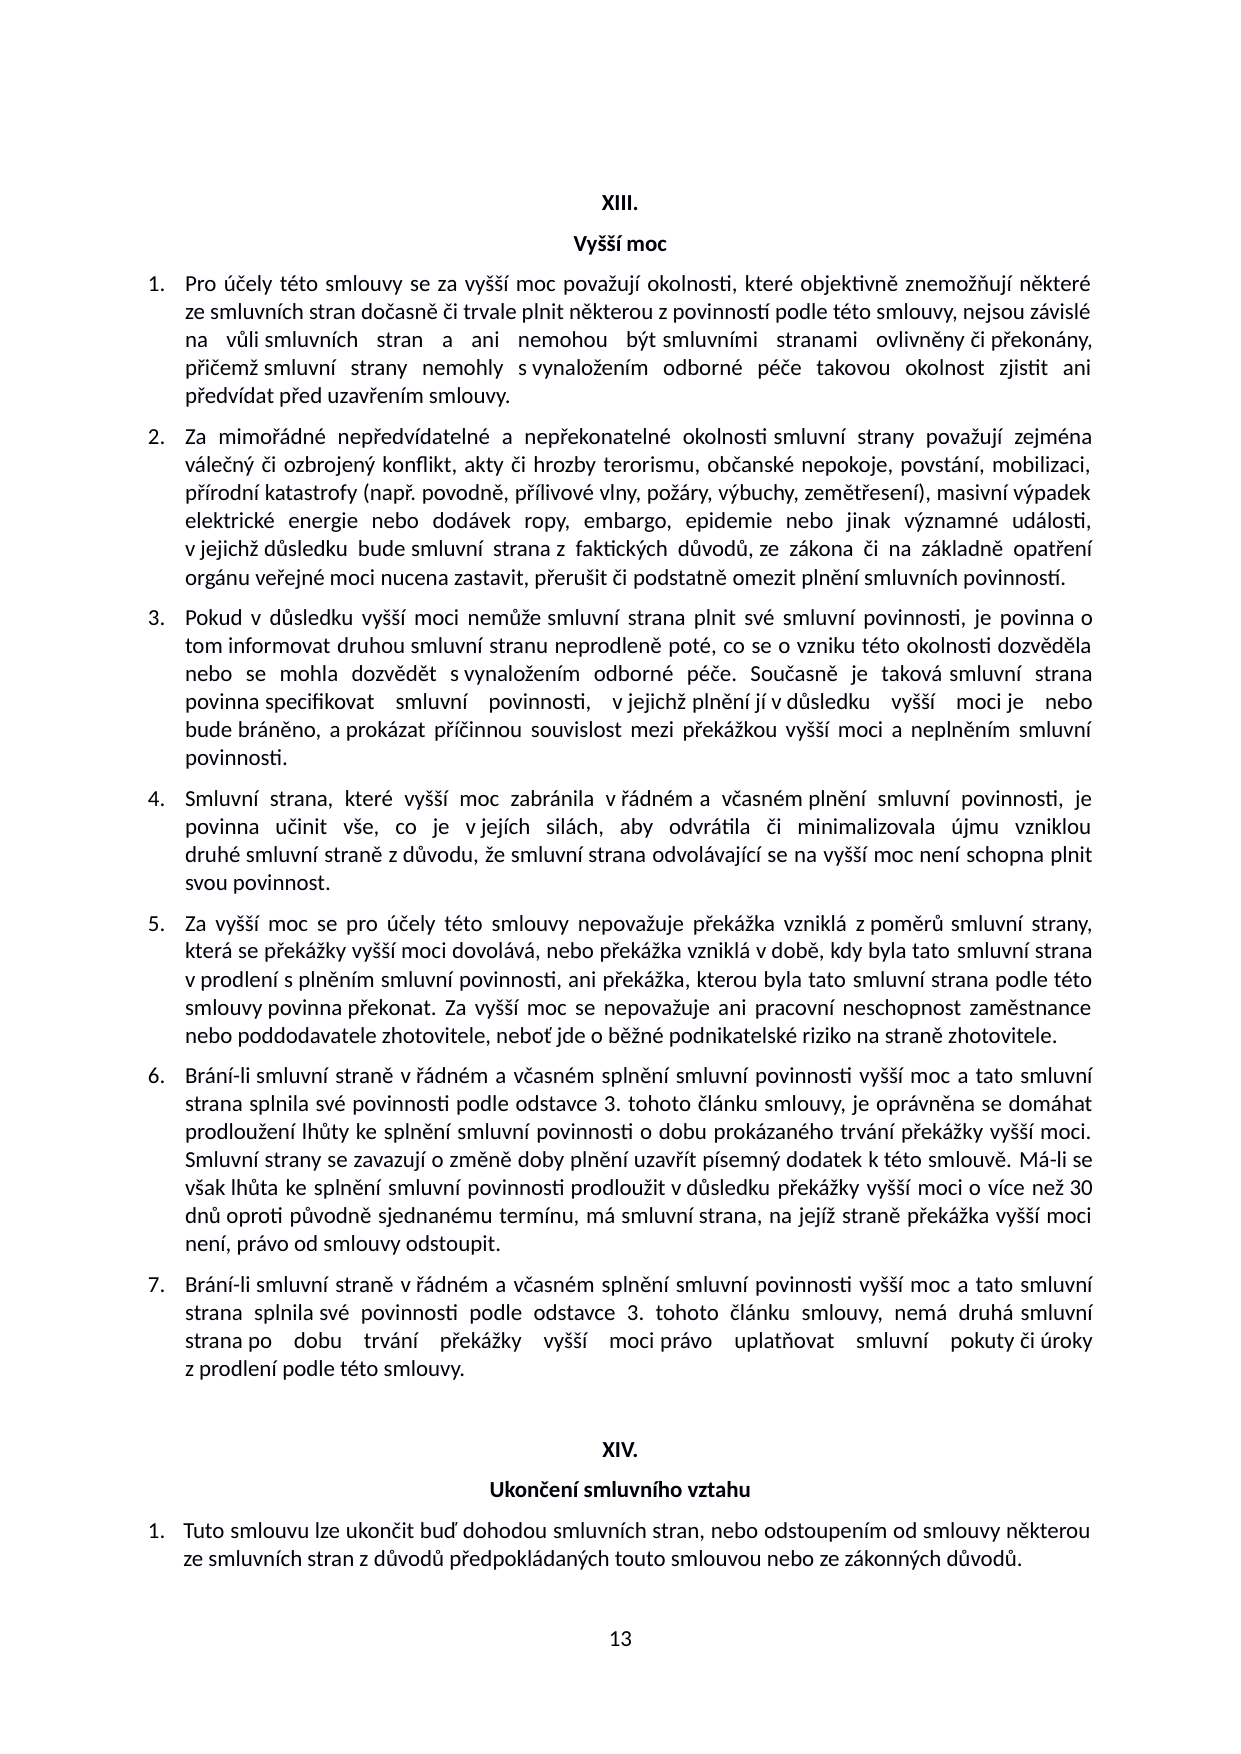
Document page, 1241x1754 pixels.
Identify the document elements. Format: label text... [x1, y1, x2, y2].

list Smluvní strana, které vyšší moc zabránila v řádném a včasném plnění smluvní povinnosti, je povinna učinit vše, co je v jejích silách, aby odvrátila či minimalizovala újmu vzniklou druhé smluvní straně z důvodu, že smluvní strana odvolávající se na vyšší moc není schopna plnit svou povinnost. [148, 784, 1093, 896]
list Za vyšší moc se pro účely této smlouvy nepovažuje překážka vzniklá z poměrů smluvní strany, která se překážky vyšší moci dovolává, nebo překážka vzniklá v době, kdy byla tato smluvní strana v prodlení s plněním smluvní povinnosti, ani překážka, kterou byla tato smluvní strana podle této smlouvy povinna překonat. Za vyšší moc se nepovažuje ani pracovní neschopnost zaměstnance nebo poddodavatele zhotovitele, neboť jde o běžné podnikatelské riziko na straně zhotovitele. [148, 909, 1093, 1049]
list Tuto smlouvu lze ukončit buď dohodou smluvních stran, nebo odstoupením od smlouvy některou ze smluvních stran z důvodů předpokládaných touto smlouvou nebo ze zákonných důvodů. [148, 1516, 1093, 1572]
list Brání-li smluvní straně v řádném a včasném splnění smluvní povinnosti vyšší moc a tato smluvní strana splnila své povinnosti podle odstavce 3. tohoto článku smlouvy, nemá druhá smluvní strana po dobu trvání překážky vyšší moci právo uplatňovat smluvní pokuty či úroky z prodlení podle této smlouvy. [148, 1270, 1093, 1382]
list Pro účely této smlouvy se za vyšší moc považují okolnosti, které objektivně znemožňují některé ze smluvních stran dočasně či trvale plnit některou z povinností podle této smlouvy, nejsou závislé na vůli smluvních stran a ani nemohou být smluvními stranami ovlivněny či překonány, přičemž smluvní strany nemohly s vynaložením odborné péče takovou okolnost zjistit ani předvídat před uzavřením smlouvy. [148, 269, 1093, 409]
text Ukončení smluvního vztahu [148, 1476, 1093, 1503]
list Pokud v důsledku vyšší moci nemůže smluvní strana plnit své smluvní povinnosti, je povinna o tom informovat druhou smluvní stranu neprodleně poté, co se o vzniku této okolnosti dozvěděla nebo se mohla dozvědět s vynaložením odborné péče. Současně je taková smluvní strana povinna specifikovat smluvní povinnosti, v jejichž plnění jí v důsledku vyšší moci je nebo bude bráněno, a prokázat příčinnou souvislost mezi překážkou vyšší moci a neplněním smluvní povinnosti. [148, 603, 1093, 772]
list Brání-li smluvní straně v řádném a včasném splnění smluvní povinnosti vyšší moc a tato smluvní strana splnila své povinnosti podle odstavce 3. tohoto článku smlouvy, je oprávněna se domáhat prodloužení lhůty ke splnění smluvní povinnosti o dobu prokázaného trvání překážky vyšší moci. Smluvní strany se zavazují o změně doby plnění uzavřít písemný dodatek k této smlouvě. Má-li se však lhůta ke splnění smluvní povinnosti prodloužit v důsledku překážky vyšší moci o více než 30 dnů oproti původně sjednanému termínu, má smluvní strana, na jejíž straně překážka vyšší moci není, právo od smlouvy odstoupit. [148, 1061, 1093, 1257]
text XIV. [148, 1435, 1093, 1463]
text Vyšší moc [148, 229, 1093, 257]
text XIII. [148, 188, 1093, 216]
list Za mimořádné nepředvídatelné a nepřekonatelné okolnosti smluvní strany považují zejména válečný či ozbrojený konflikt, akty či hrozby terorismu, občanské nepokoje, povstání, mobilizaci, přírodní katastrofy (např. povodně, přílivové vlny, požáry, výbuchy, zemětřesení), masivní výpadek elektrické energie nebo dodávek ropy, embargo, epidemie nebo jinak významné události, v jejichž důsledku bude smluvní strana z faktických důvodů, ze zákona či na základně opatření orgánu veřejné moci nucena zastavit, přerušit či podstatně omezit plnění smluvních povinností. [148, 422, 1093, 591]
